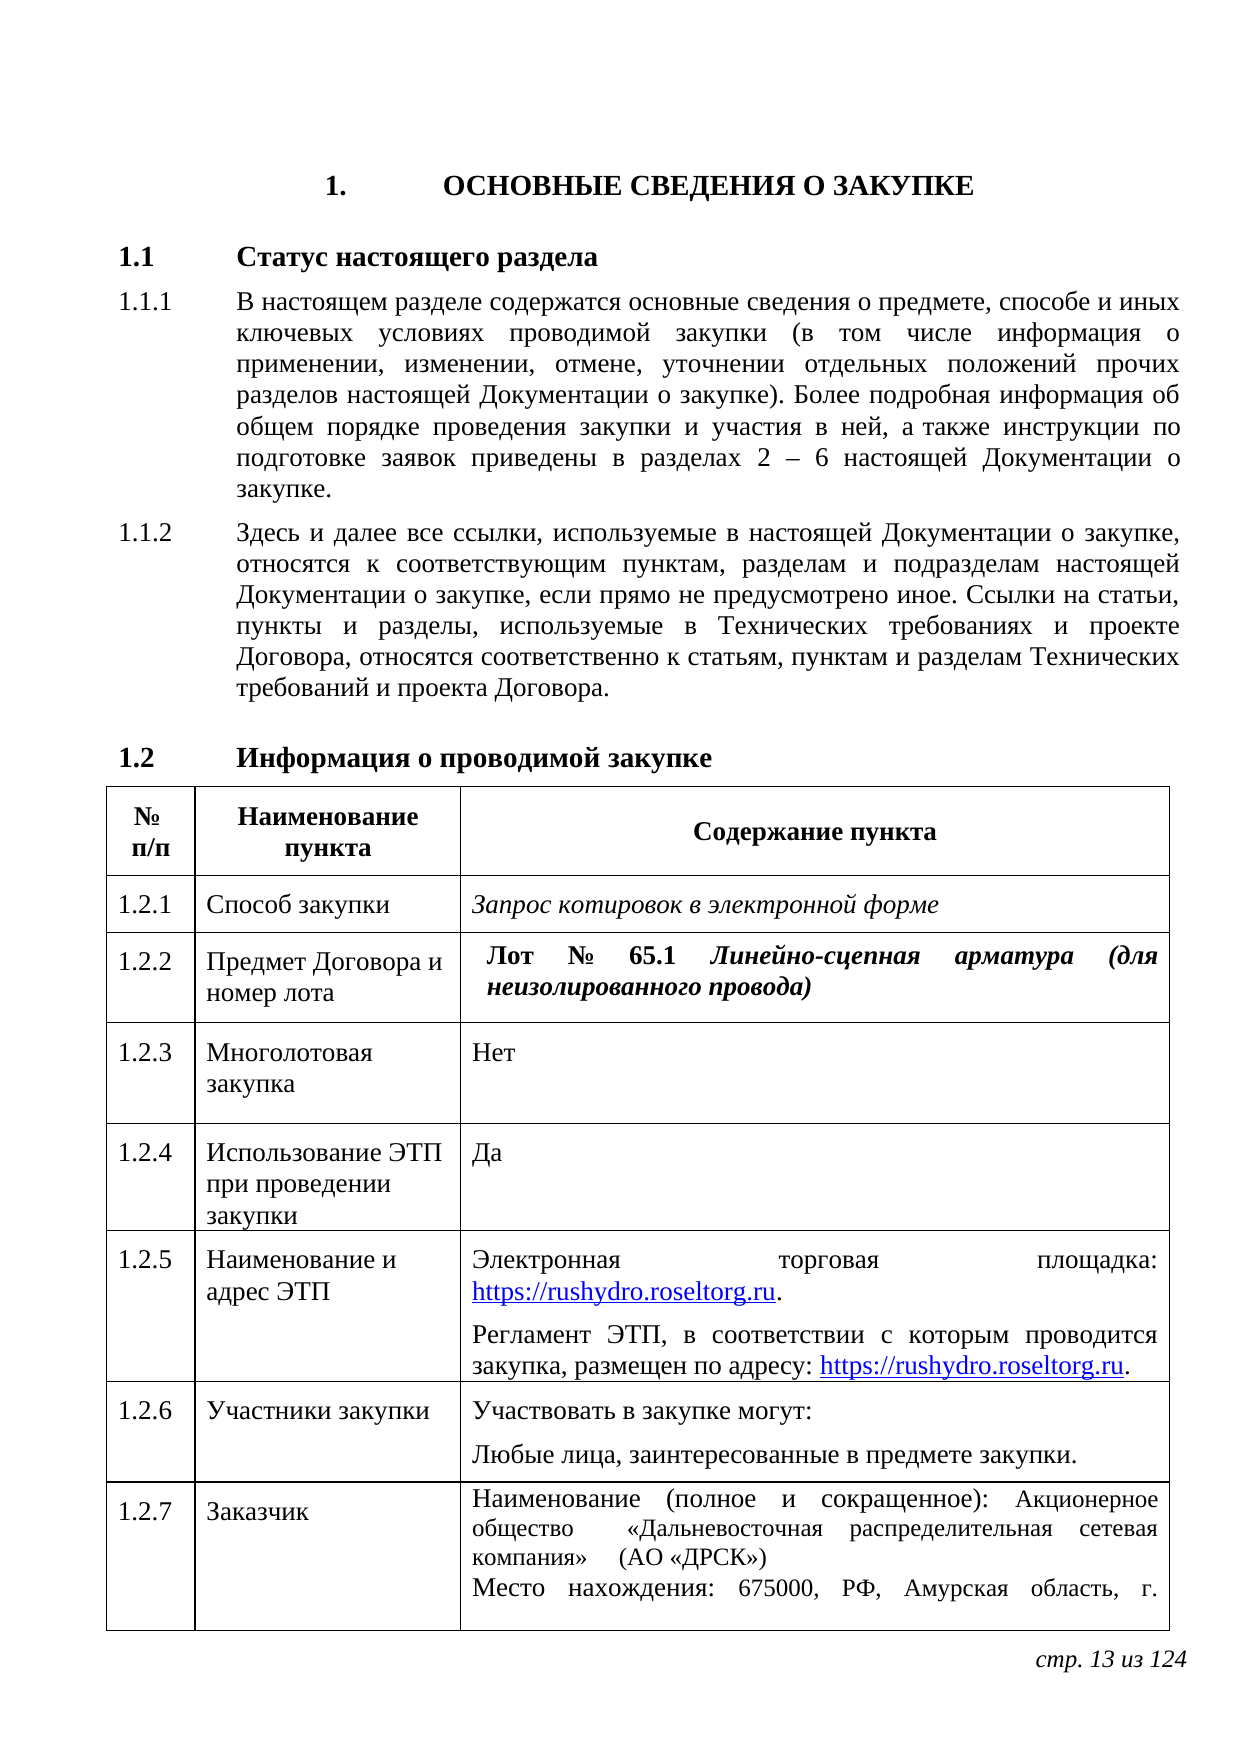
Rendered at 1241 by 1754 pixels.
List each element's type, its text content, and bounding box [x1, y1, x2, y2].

table_cell Предмет Договора и номер лота [196, 933, 460, 1022]
table_cell [107, 1023, 194, 1123]
subtitle Статус настоящего раздела [118, 239, 1181, 273]
table_cell Использование ЭТП при проведении закупки [196, 1124, 460, 1230]
subtitle ОСНОВНЫЕ СВЕДЕНИЯ О ЗАКУПКЕ [118, 168, 1181, 202]
subtitle Информация о проводимой закупке [118, 740, 1181, 774]
table_cell [107, 1124, 194, 1230]
table_cell Заказчик [196, 1483, 460, 1630]
table_cell [107, 876, 194, 932]
table_cell Запрос котировок в электронной форме [461, 876, 1169, 932]
table_header Содержание пункта [461, 787, 1169, 874]
table_header № п/п [107, 787, 194, 874]
table_cell Участники закупки [196, 1382, 460, 1481]
table_cell Способ закупки [196, 876, 460, 932]
table_cell Да [461, 1124, 1169, 1230]
text Здесь и далее все ссылки, используемые в настоящей Документации о закупке, относятся к соответствующим пунктам, разделам и подразделам настоящей Документации о закупке, если прямо не предусмотрено иное. Ссылки на статьи, пункты и разделы, используемые в Технических требованиях и проекте Договора, относятся соответственно к статьям, пунктам и разделам Технических требований и проекта Договора. [118, 516, 1181, 703]
table_cell Наименование и адрес ЭТП [196, 1231, 460, 1381]
table_cell [107, 1382, 194, 1481]
list В настоящем разделе содержатся основные сведения о предмете, способе и иных ключевых условиях проводимой закупки (в том числе информация о применении, изменении, отмене, уточнении отдельных положений прочих разделов настоящей Документации о закупке). Более подробная информация об общем порядке проведения закупки и участия в ней, а также инструкции по подготовке заявок приведены в разделах 2 – 6 настоящей Документации о закупке. [118, 285, 1181, 503]
table_cell [107, 1231, 194, 1381]
table_cell Многолотовая закупка [196, 1023, 460, 1123]
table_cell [461, 1483, 1169, 1630]
table_cell [107, 933, 194, 1022]
table_cell Участвовать в закупке могут: Любые лица, заинтересованные в предмете закупки. [461, 1382, 1169, 1481]
table_cell Электронная торговая площадка: https://rushydro.roseltorg.ru. Регламент ЭТП, в соответствии с которым проводится закупка, размещен по адресу: https://rushydro.roseltorg.ru. [461, 1231, 1169, 1381]
table_header Наименование пункта [196, 787, 460, 874]
table_cell Лот № 65.1 Линейно-сцепная арматура (для неизолированного провода) [461, 933, 1169, 1022]
table_cell Нет [461, 1023, 1169, 1123]
table_cell [107, 1483, 194, 1630]
